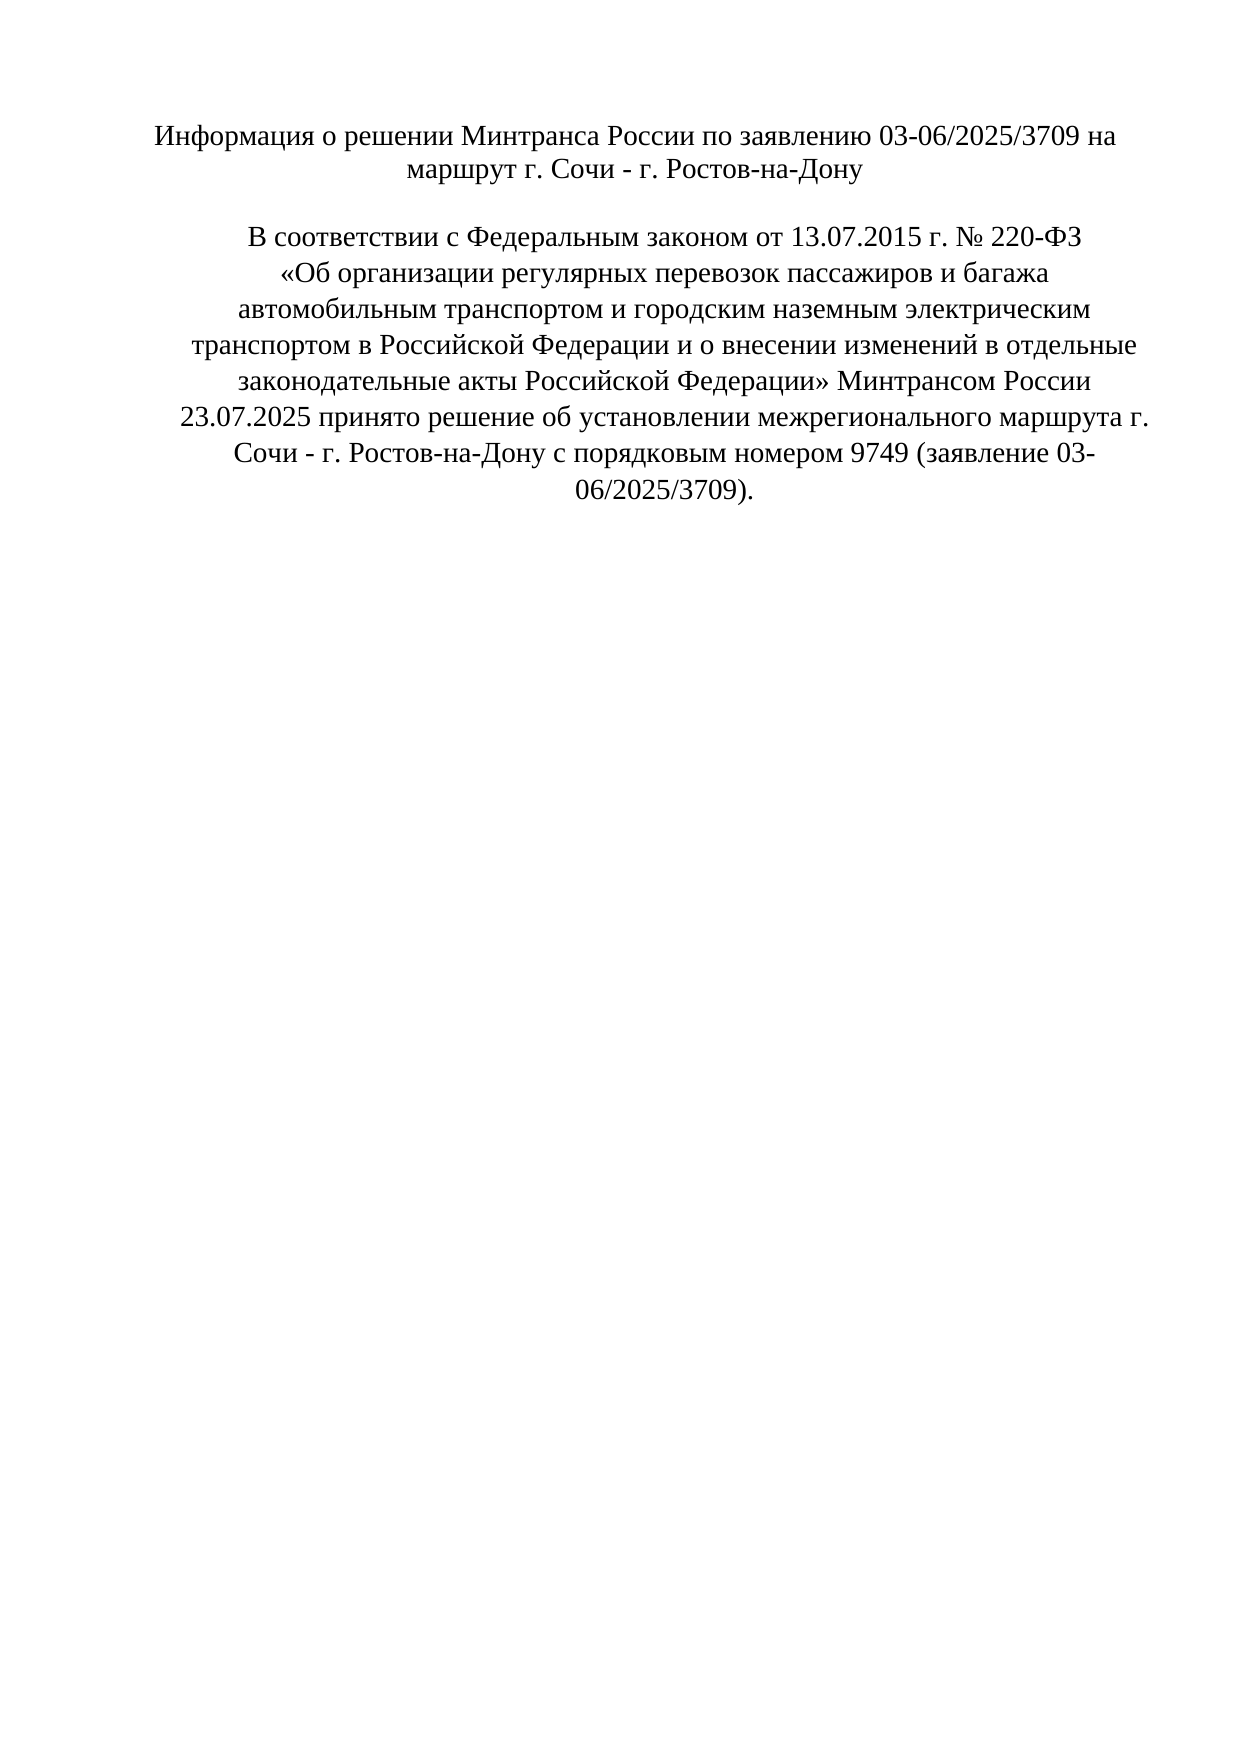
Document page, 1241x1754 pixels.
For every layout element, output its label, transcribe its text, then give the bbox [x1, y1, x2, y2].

text Информация о решении Минтранса России по заявлению 03-06/2025/3709 на маршрут г. Сочи - г. Ростов-на-Дону [118, 118, 1152, 185]
text В соответствии с Федеральным законом от 13.07.2015 г. № 220-ФЗ «Об организации регулярных перевозок пассажиров и багажа автомобильным транспортом и городским наземным электрическим транспортом в Российской Федерации и о внесении изменений в отдельные законодательные акты Российской Федерации» Минтрансом России 23.07.2025 принято решение об установлении межрегионального маршрута г. Сочи - г. Ростов-на-Дону с порядковым номером 9749 (заявление 03-06/2025/3709). [177, 219, 1152, 505]
